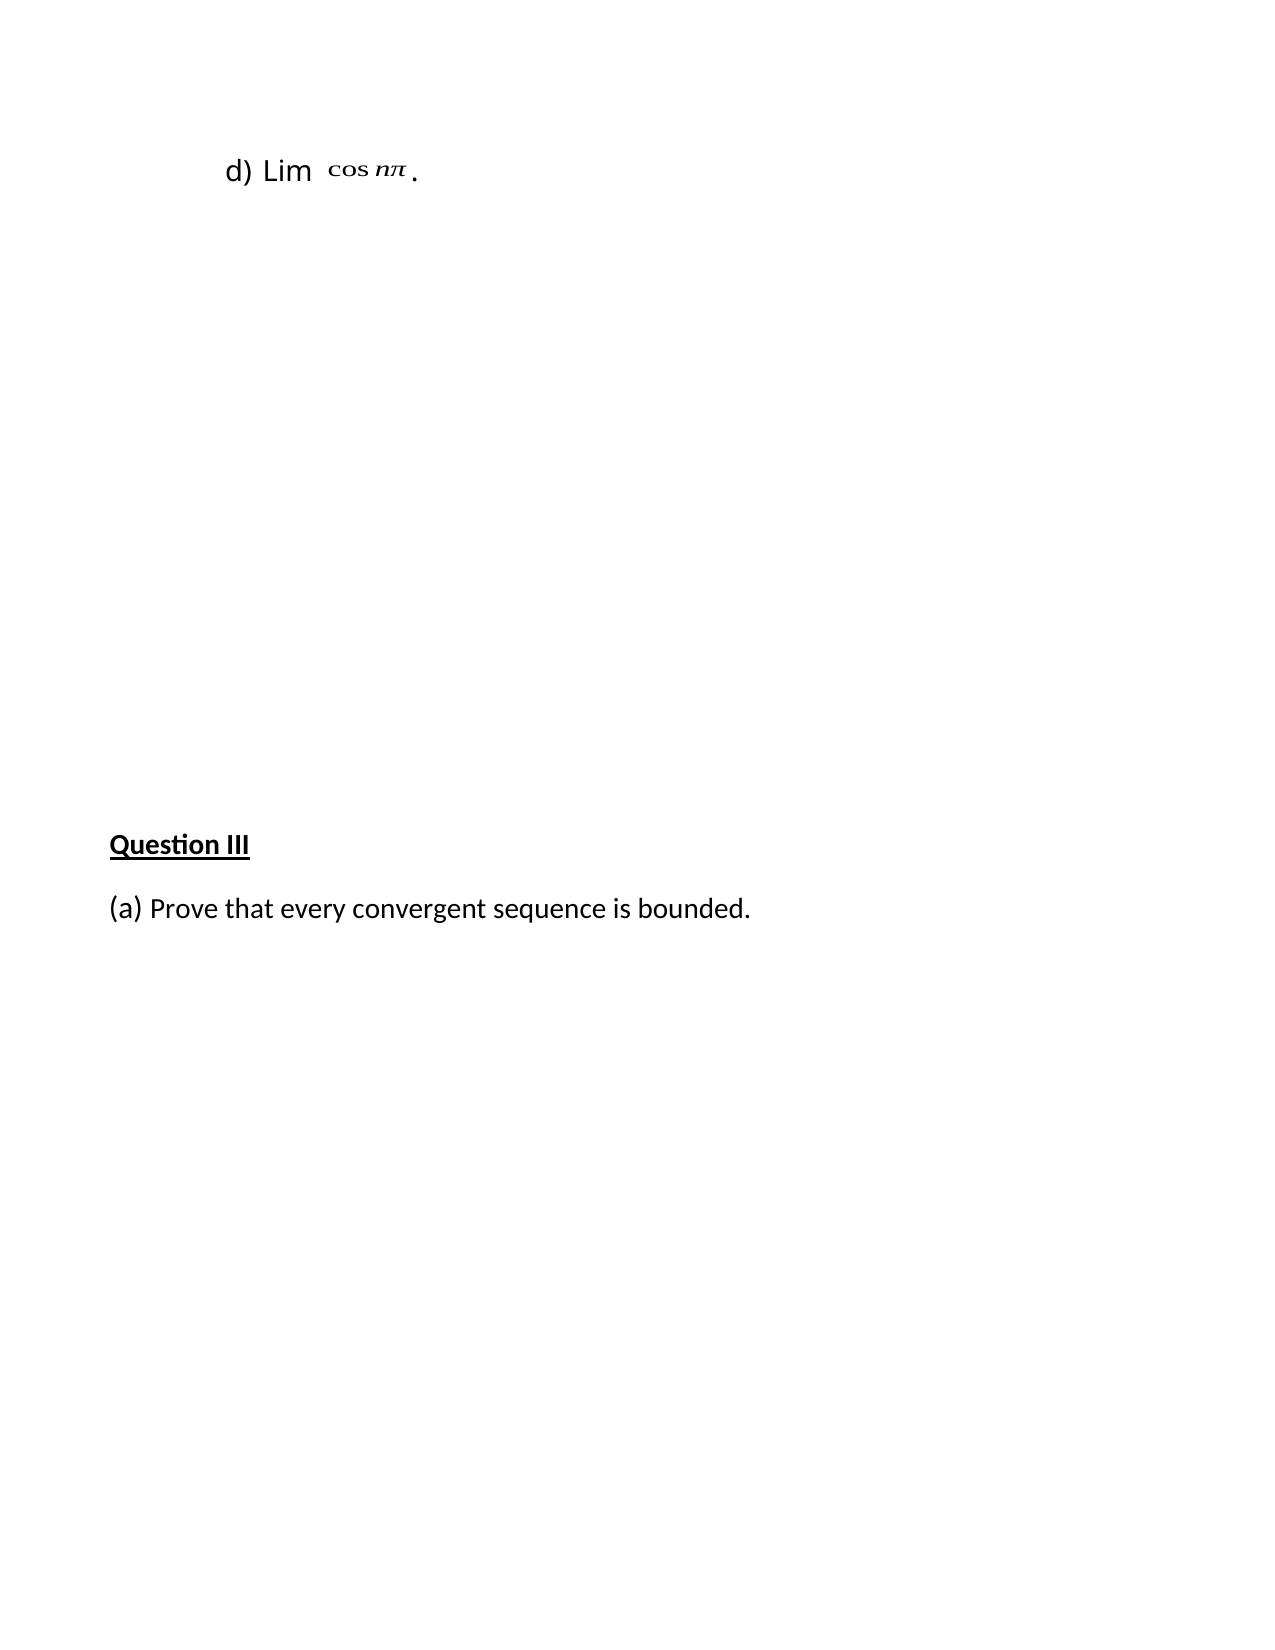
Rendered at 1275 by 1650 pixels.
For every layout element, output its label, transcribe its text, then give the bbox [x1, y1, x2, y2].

list Lim . [225, 150, 1125, 190]
text Question III [109, 826, 1125, 862]
list Prove that every convergent sequence is bounded. [109, 888, 1125, 926]
